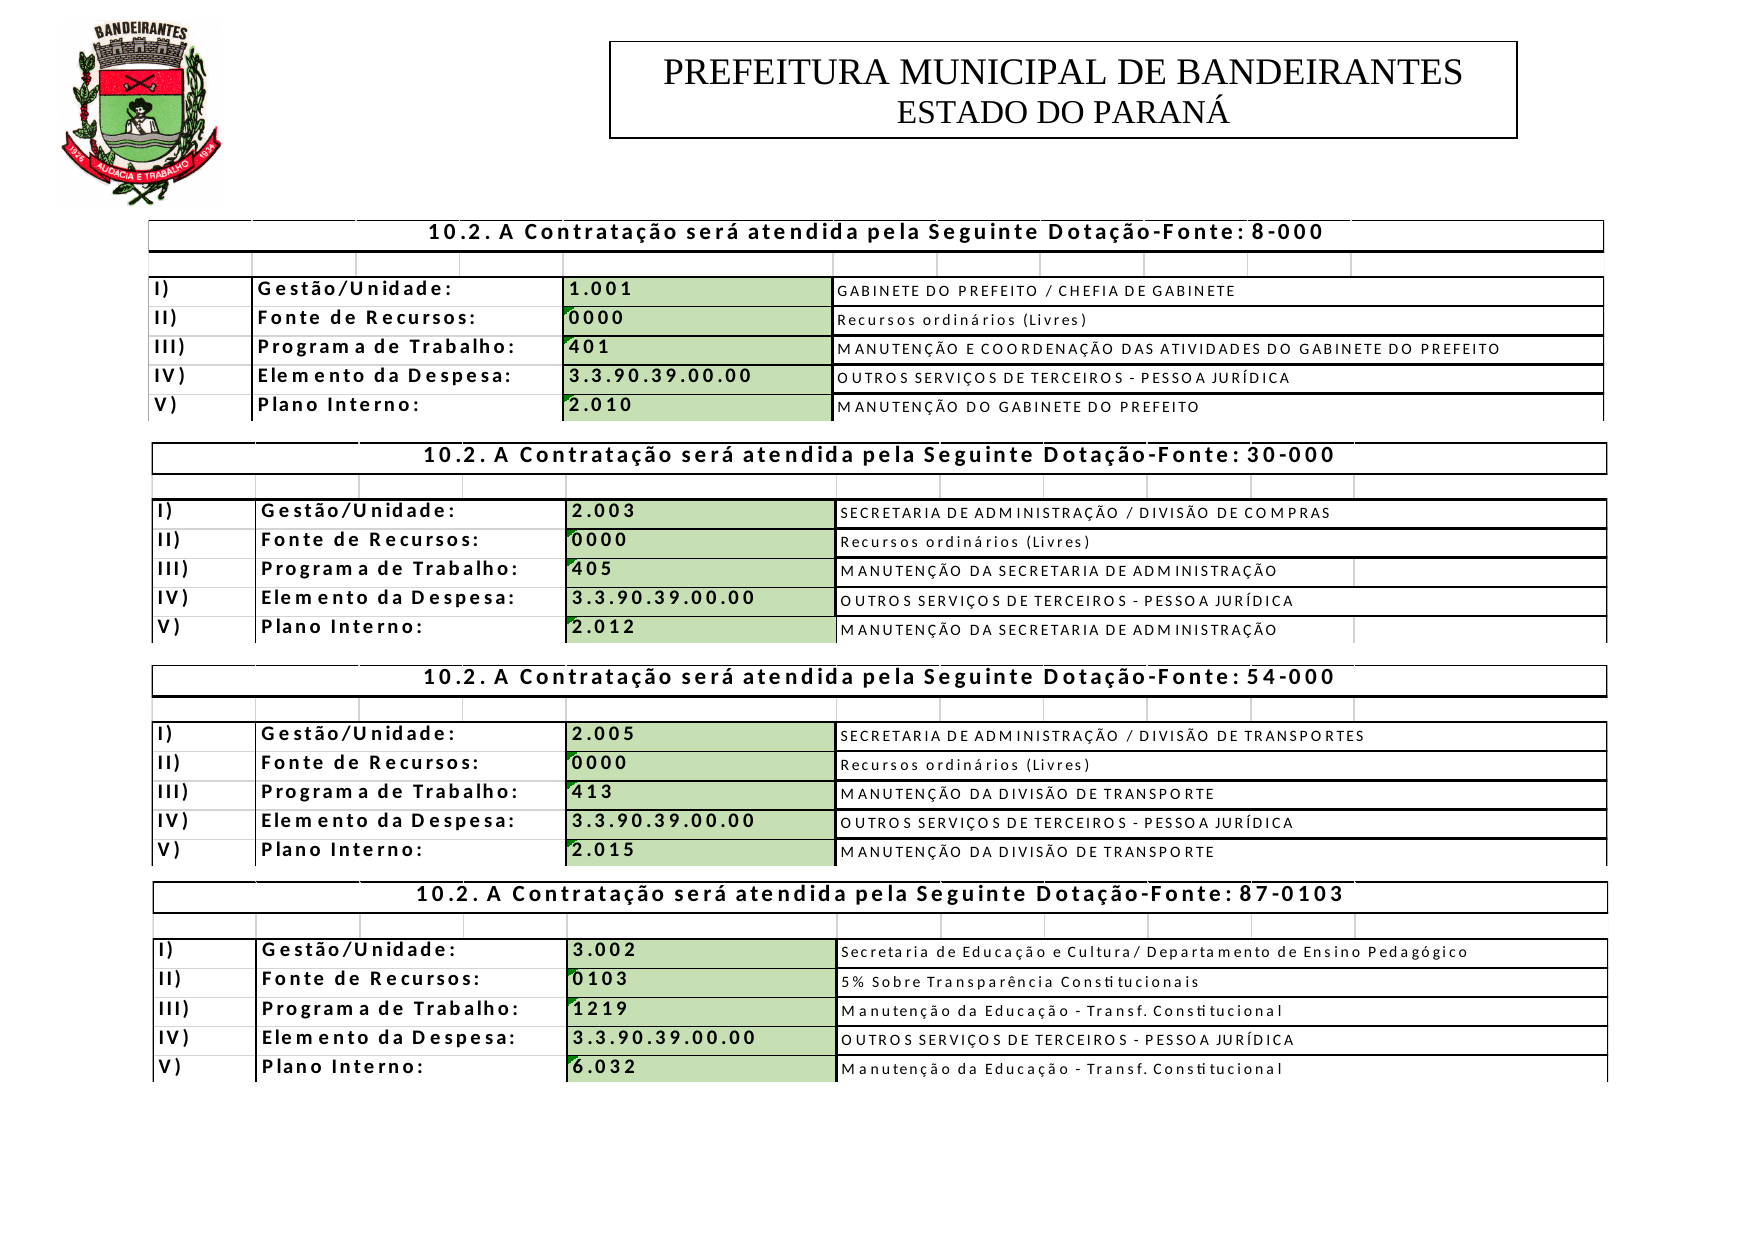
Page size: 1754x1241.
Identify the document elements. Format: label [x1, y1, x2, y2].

picture [60, 20, 222, 207]
